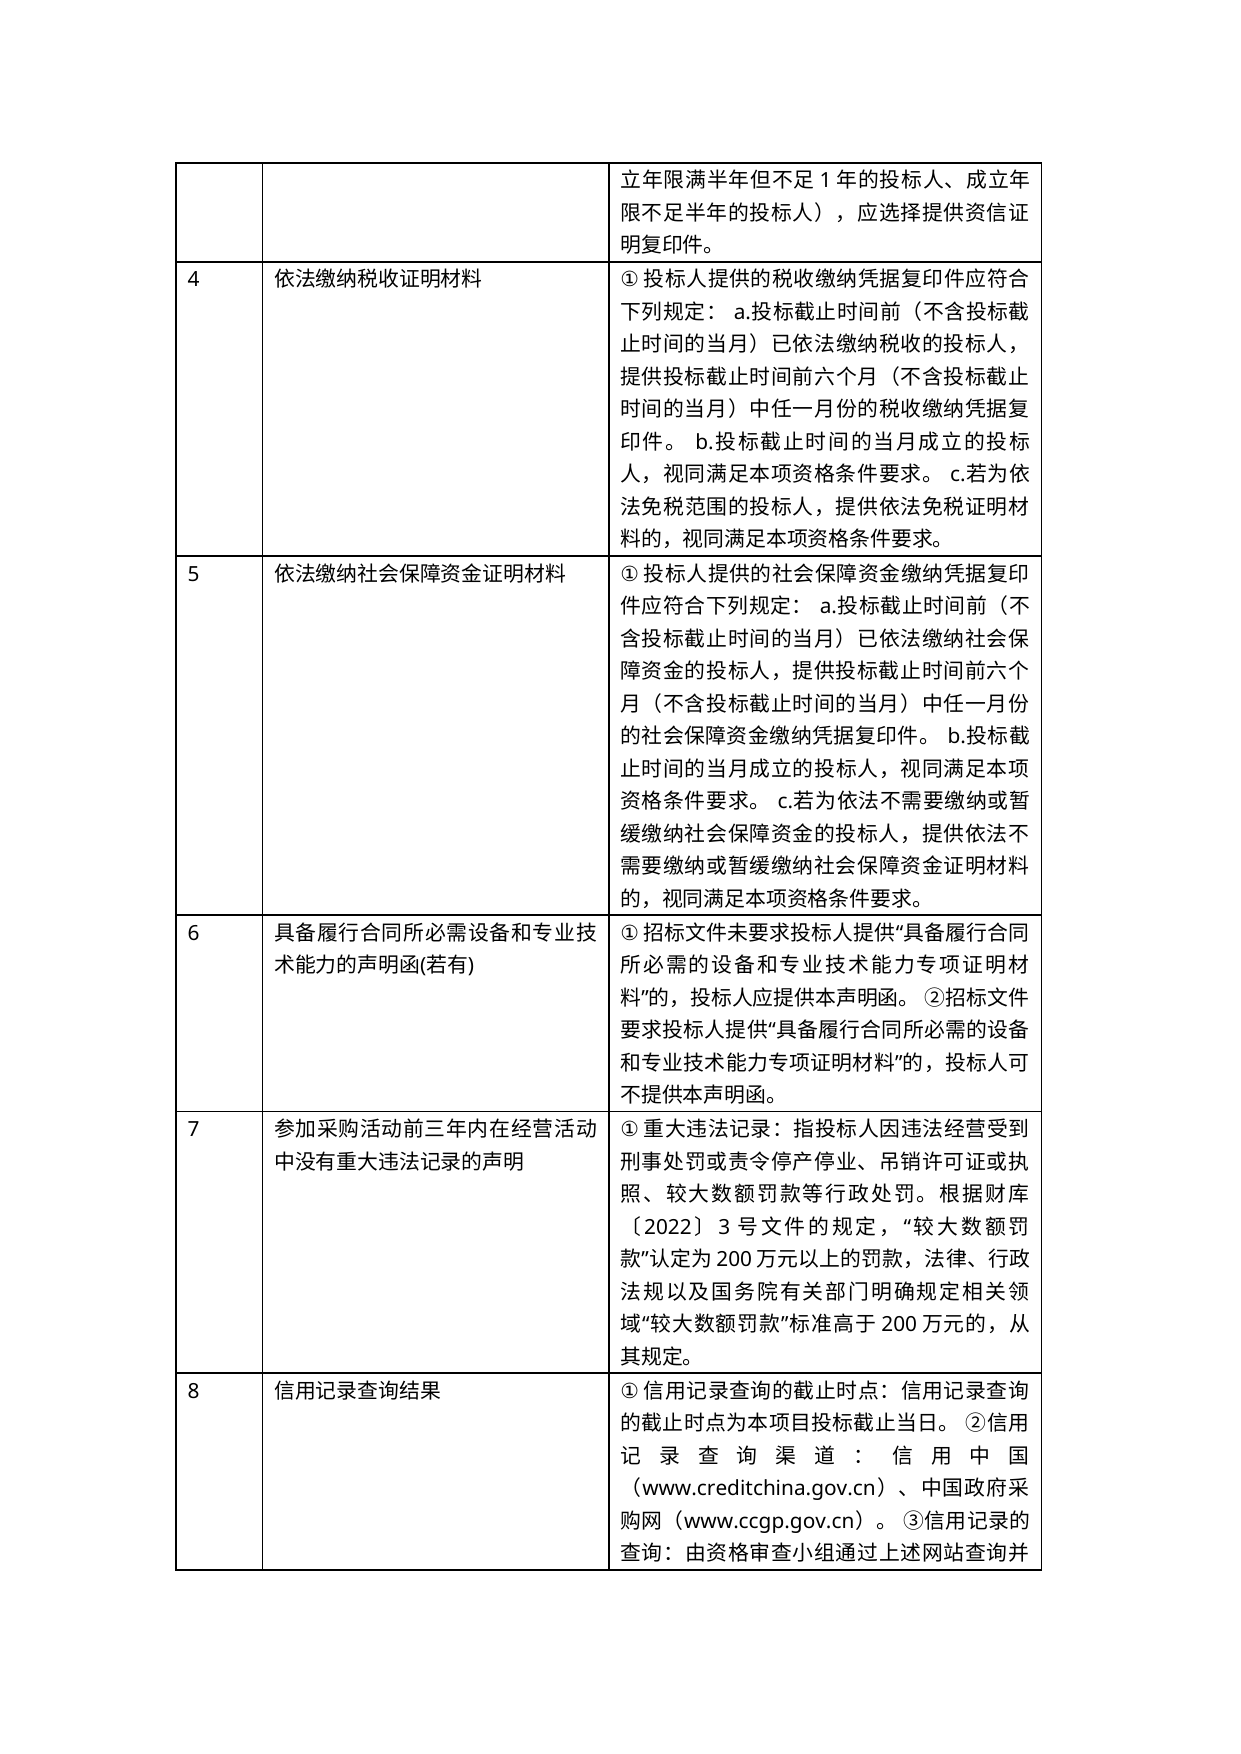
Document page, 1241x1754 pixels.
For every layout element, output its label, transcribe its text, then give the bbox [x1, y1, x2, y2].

table_cell ①投标人提供的社会保障资金缴纳凭据复印件应符合下列规定： a.投标截止时间前（不含投标截止时间的当月）已依法缴纳社会保障资金的投标人，提供投标截止时间前六个月（不含投标截止时间的当月）中任一月份的社会保障资金缴纳凭据复印件。 b.投标截止时间的当月成立的投标人，视同满足本项资格条件要求。 c.若为依法不需要缴纳或暂缓缴纳社会保障资金的投标人，提供依法不需要缴纳或暂缓缴纳社会保障资金证明材料的，视同满足本项资格条件要求。 [610, 557, 1041, 914]
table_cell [263, 164, 608, 261]
table_cell 7 [177, 1112, 262, 1372]
table_cell 具备履行合同所必需设备和专业技术能力的声明函(若有) [263, 916, 608, 1111]
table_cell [610, 1374, 1041, 1569]
table_cell 8 [177, 1374, 262, 1569]
table_cell ①重大违法记录：指投标人因违法经营受到刑事处罚或责令停产停业、吊销许可证或执照、较大数额罚款等行政处罚。根据财库〔2022〕3号文件的规定，“较大数额罚款”认定为200万元以上的罚款，法律、行政法规以及国务院有关部门明确规定相关领域“较大数额罚款”标准高于200万元的，从其规定。 [610, 1112, 1041, 1372]
table_cell ①投标人提供的税收缴纳凭据复印件应符合下列规定： a.投标截止时间前（不含投标截止时间的当月）已依法缴纳税收的投标人，提供投标截止时间前六个月（不含投标截止时间的当月）中任一月份的税收缴纳凭据复印件。 b.投标截止时间的当月成立的投标人，视同满足本项资格条件要求。 c.若为依法免税范围的投标人，提供依法免税证明材料的，视同满足本项资格条件要求。 [610, 263, 1041, 555]
table_cell 依法缴纳税收证明材料 [263, 263, 608, 555]
table_cell 5 [177, 557, 262, 914]
table_cell 3 [177, 164, 262, 261]
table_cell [610, 164, 1041, 261]
table_cell ①招标文件未要求投标人提供“具备履行合同所必需的设备和专业技术能力专项证明材料”的，投标人应提供本声明函。 ②招标文件要求投标人提供“具备履行合同所必需的设备和专业技术能力专项证明材料”的，投标人可不提供本声明函。 [610, 916, 1041, 1111]
table_cell 4 [177, 263, 262, 555]
table_cell 参加采购活动前三年内在经营活动中没有重大违法记录的声明 [263, 1112, 608, 1372]
table_cell 依法缴纳社会保障资金证明材料 [263, 557, 608, 914]
table_cell 6 [177, 916, 262, 1111]
table_cell 信用记录查询结果 [263, 1374, 608, 1569]
